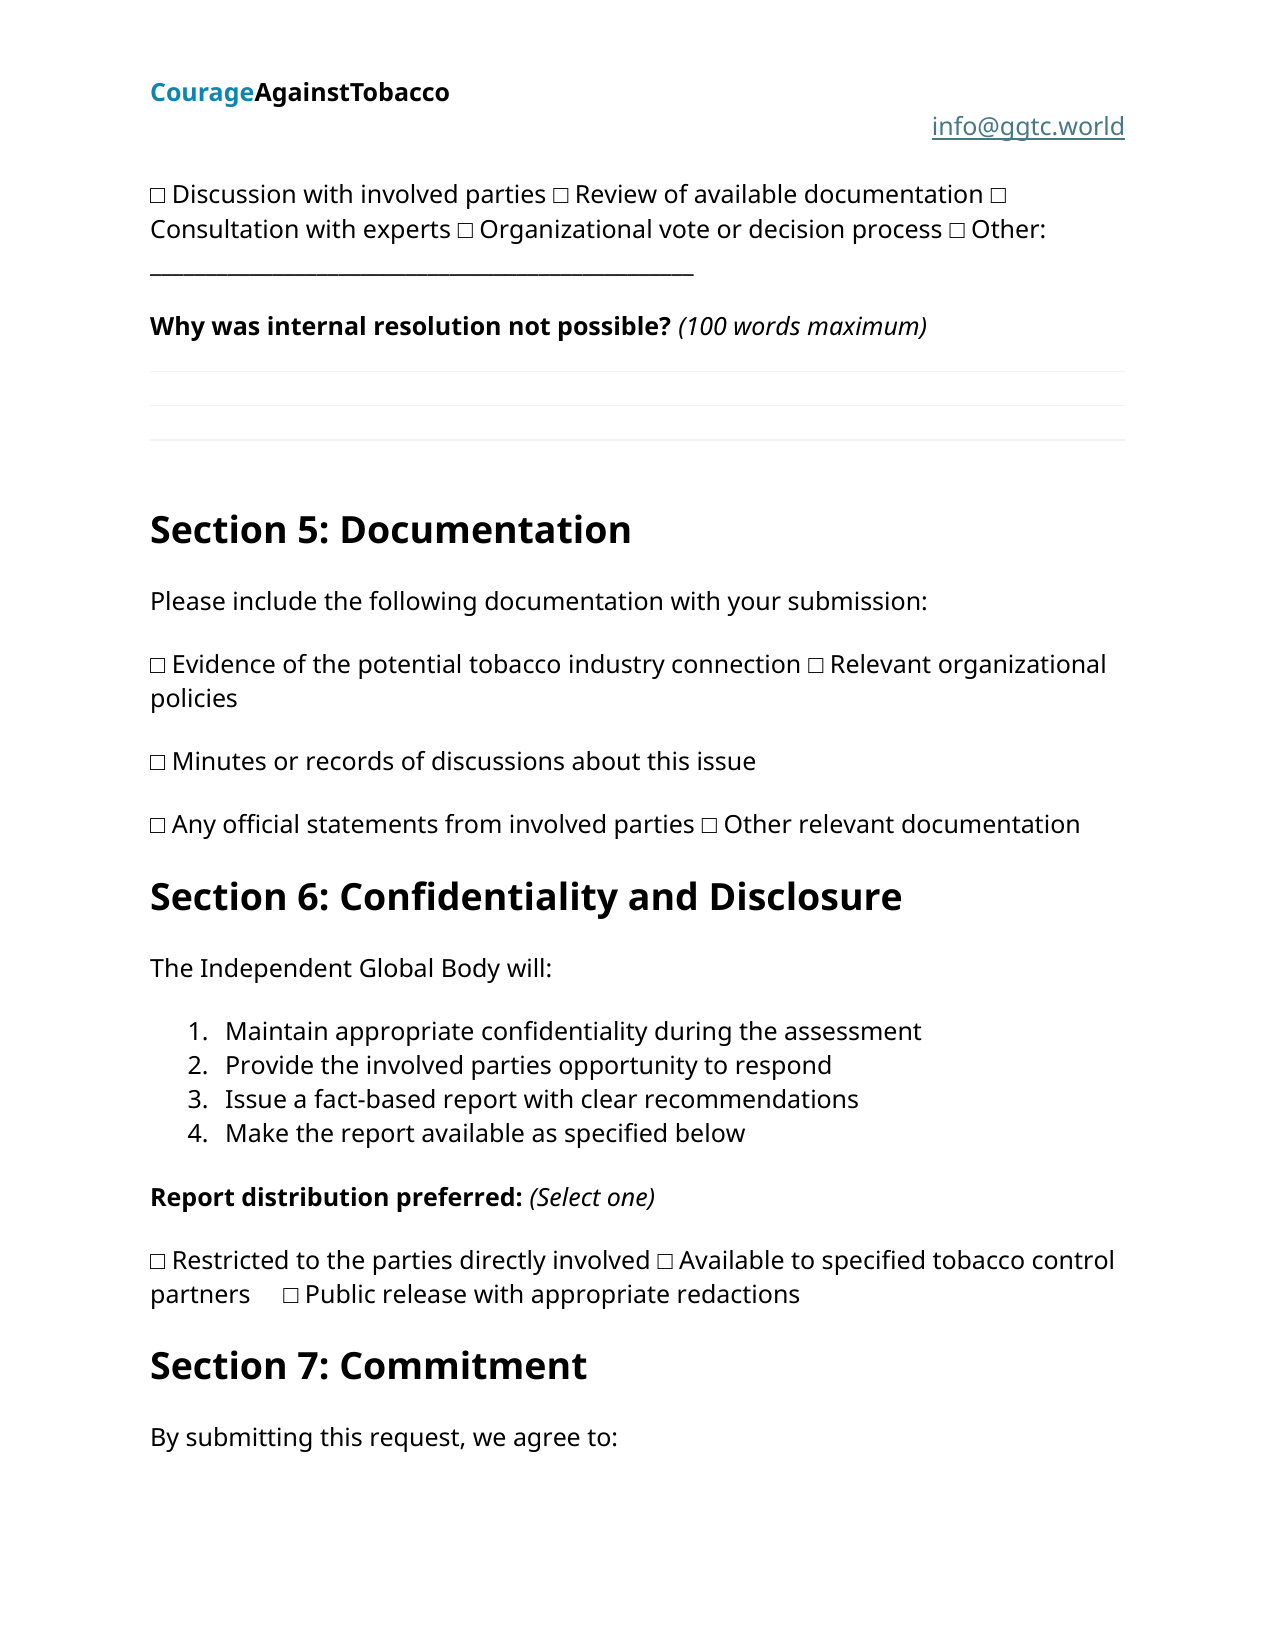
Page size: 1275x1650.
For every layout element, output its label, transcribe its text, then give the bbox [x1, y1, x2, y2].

text □ Discussion with involved parties □ Review of available documentation □ Consultation with experts □ Organizational vote or decision process □ Other: _________________________________________________ [150, 177, 1125, 279]
text By submitting this request, we agree to: [150, 1420, 1125, 1454]
text □ Restricted to the parties directly involved □ Available to specified tobacco control partners □ Public release with appropriate redactions [150, 1242, 1125, 1311]
text Section 7: Commitment [150, 1340, 1125, 1391]
list Maintain appropriate confidentiality during the assessment [187, 1014, 1125, 1048]
text Section 5: Documentation [150, 503, 1125, 554]
list Provide the involved parties opportunity to respond [187, 1048, 1125, 1082]
list Make the report available as specified below [187, 1116, 1125, 1150]
text □ Minutes or records of discussions about this issue [150, 744, 1125, 778]
text Why was internal resolution not possible? (100 words maximum) [150, 308, 1125, 343]
text Report distribution preferred: (Select one) [150, 1179, 1125, 1213]
text □ Any official statements from involved parties □ Other relevant documentation [150, 807, 1125, 841]
list Issue a fact-based report with clear recommendations [187, 1082, 1125, 1116]
text Section 6: Confidentiality and Disclosure [150, 870, 1125, 921]
text The Independent Global Body will: [150, 951, 1125, 984]
text Please include the following documentation with your submission: [150, 583, 1125, 617]
text □ Evidence of the potential tobacco industry connection □ Relevant organizational policies [150, 647, 1125, 715]
